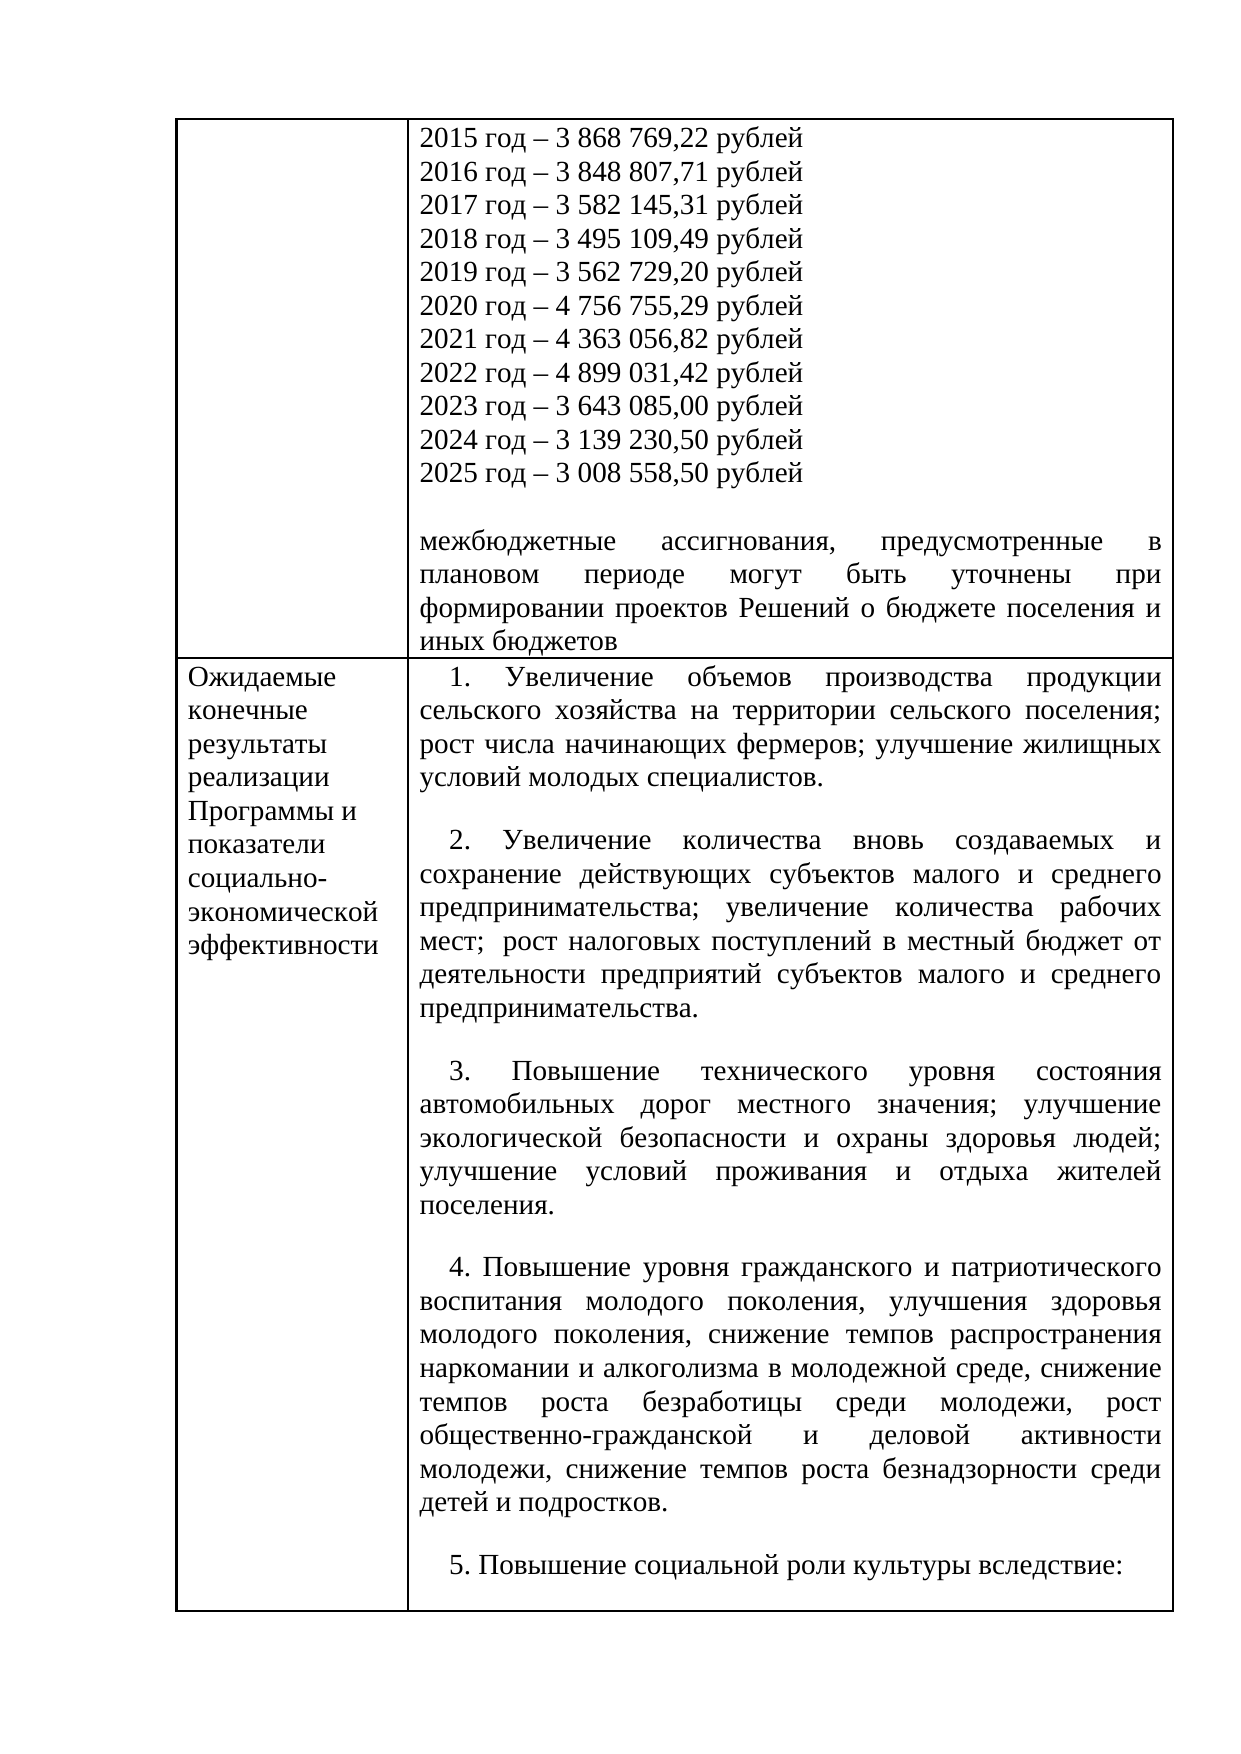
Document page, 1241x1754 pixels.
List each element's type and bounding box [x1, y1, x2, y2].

table_cell [178, 120, 407, 657]
table_cell [409, 120, 1172, 657]
table_cell [409, 659, 1172, 1610]
table_cell [178, 659, 407, 1610]
